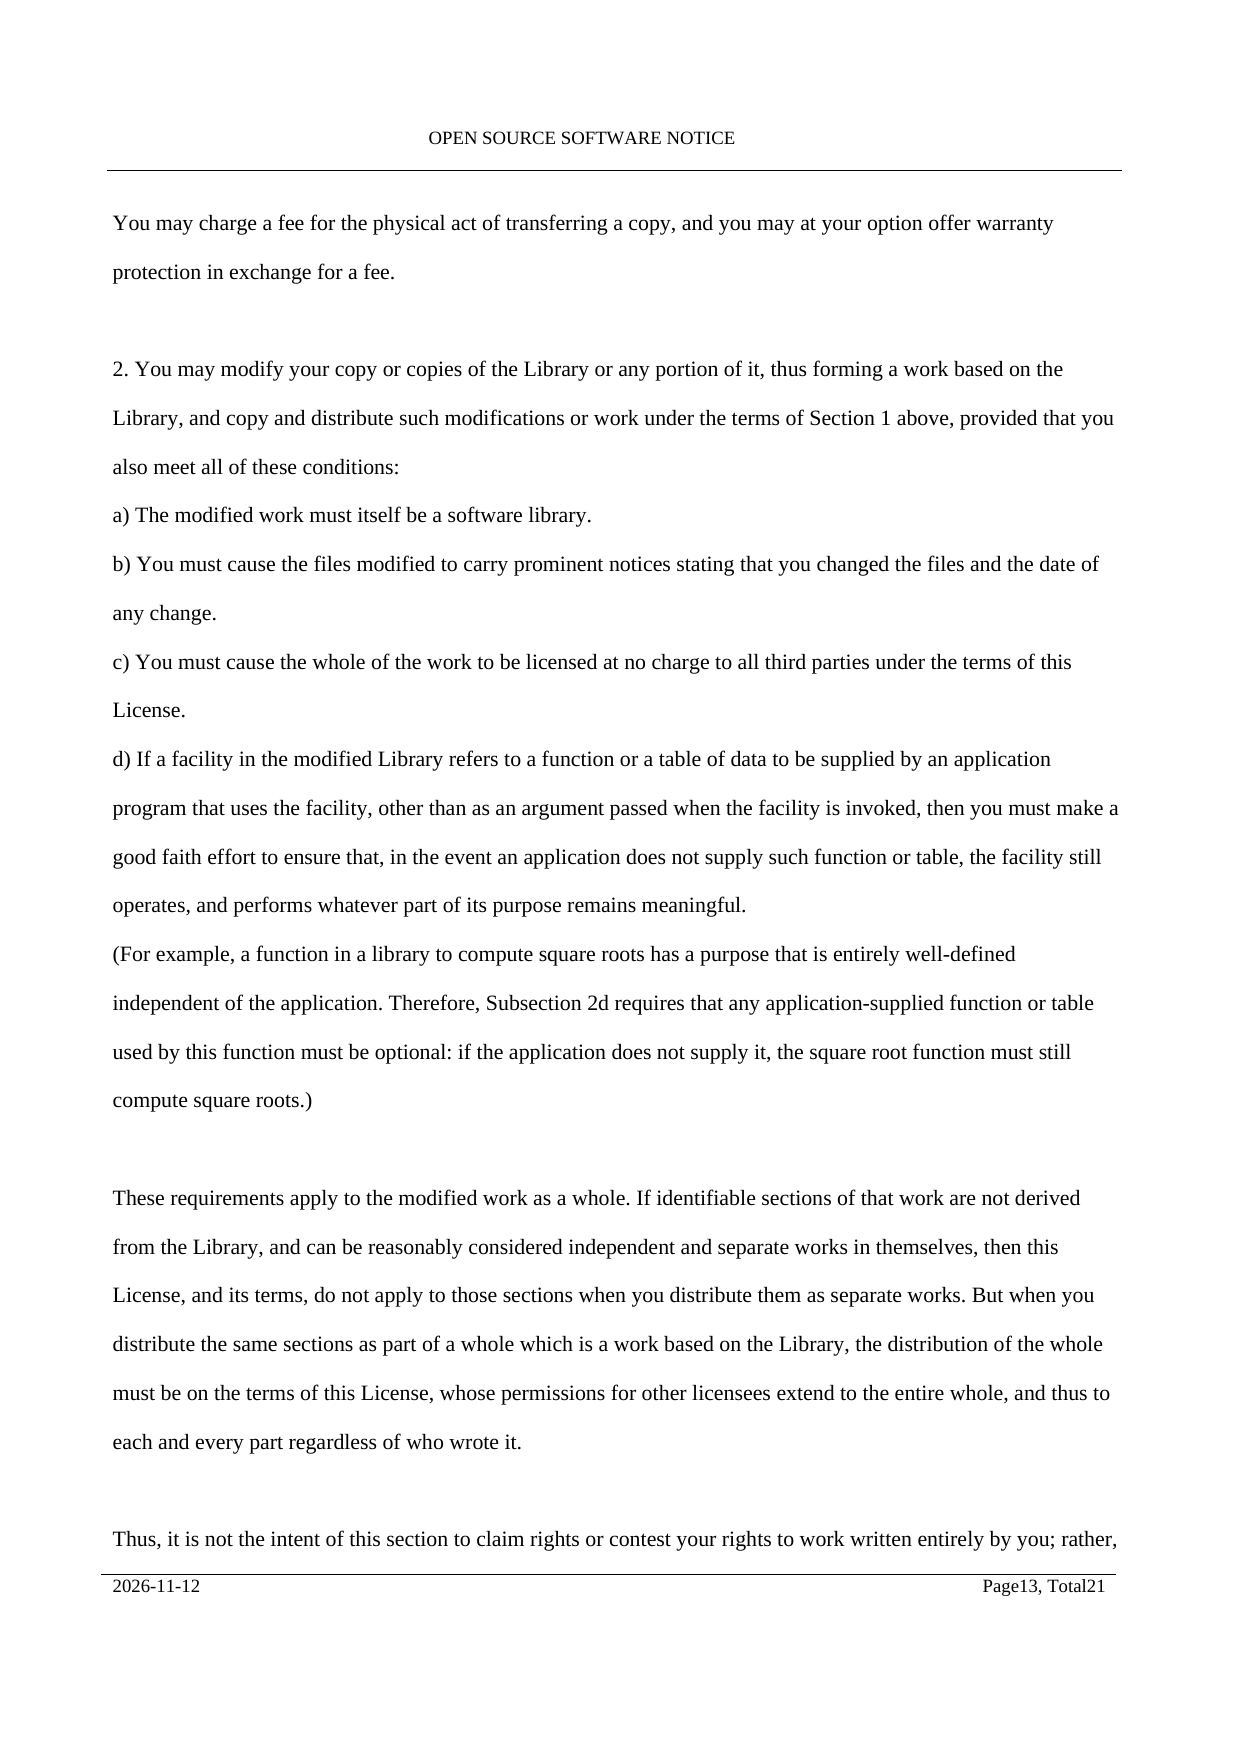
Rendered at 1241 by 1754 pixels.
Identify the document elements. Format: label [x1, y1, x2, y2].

text [112, 206, 1128, 1555]
